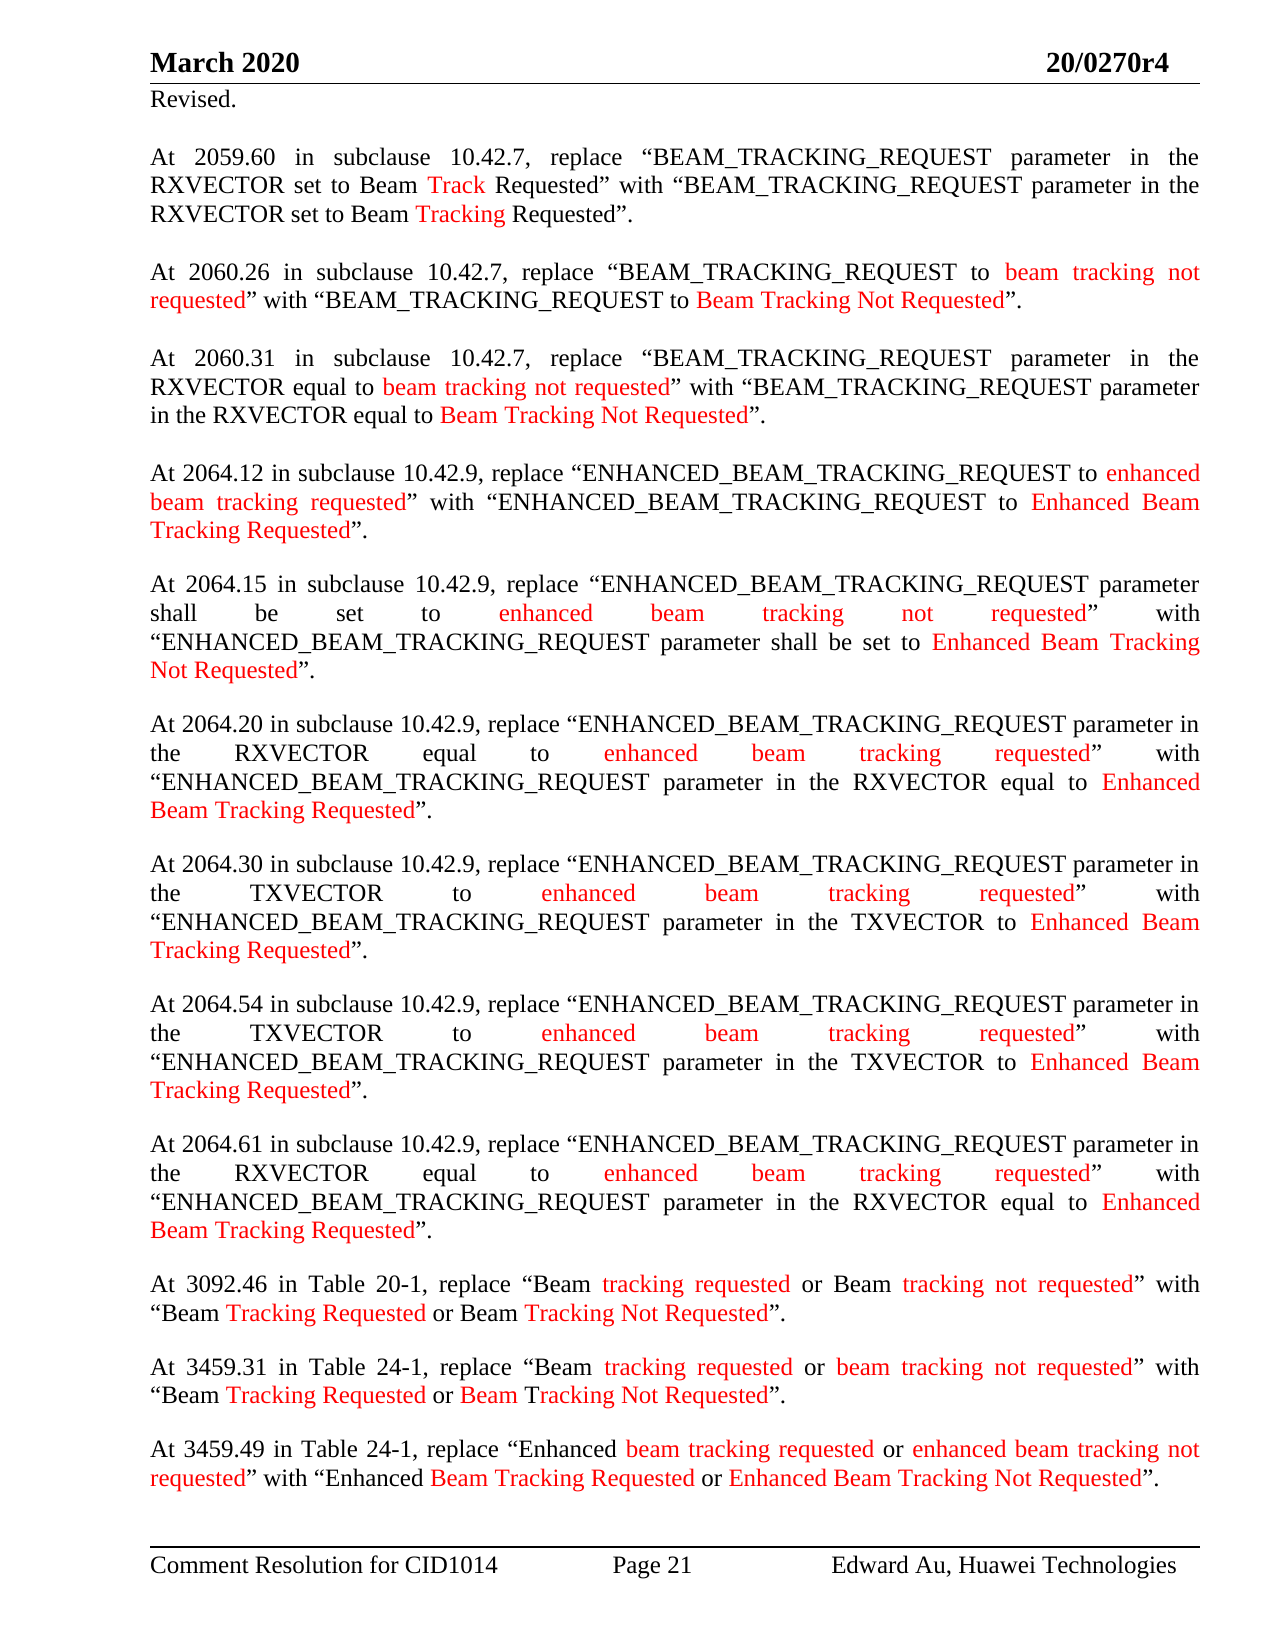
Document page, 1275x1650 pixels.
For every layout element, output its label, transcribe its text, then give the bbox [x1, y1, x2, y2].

text At 3459.49 in Table 24-1, replace “Enhanced beam tracking requested or enhanced beam tracking not requested” with “Enhanced Beam Tracking Requested or Enhanced Beam Tracking Not Requested”. [150, 1434, 1200, 1492]
text At 2064.30 in subclause 10.42.9, replace “ENHANCED_BEAM_TRACKING_REQUEST parameter in the TXVECTOR to enhanced beam tracking requested” with “ENHANCED_BEAM_TRACKING_REQUEST parameter in the TXVECTOR to Enhanced Beam Tracking Requested”. [150, 849, 1200, 964]
text At 3459.31 in Table 24-1, replace “Beam tracking requested or beam tracking not requested” with “Beam Tracking Requested or Beam Tracking Not Requested”. [150, 1352, 1200, 1409]
text Revised. [150, 84, 1200, 113]
text At 2064.15 in subclause 10.42.9, replace “ENHANCED_BEAM_TRACKING_REQUEST parameter shall be set to enhanced beam tracking not requested” with “ENHANCED_BEAM_TRACKING_REQUEST parameter shall be set to Enhanced Beam Tracking Not Requested”. [150, 569, 1200, 684]
text At 2060.31 in subclause 10.42.7, replace “BEAM_TRACKING_REQUEST parameter in the RXVECTOR equal to beam tracking not requested” with “BEAM_TRACKING_REQUEST parameter in the RXVECTOR equal to Beam Tracking Not Requested”. [150, 343, 1200, 429]
text At 2060.26 in subclause 10.42.7, replace “BEAM_TRACKING_REQUEST to beam tracking not requested” with “BEAM_TRACKING_REQUEST to Beam Tracking Not Requested”. [150, 257, 1200, 314]
text At 2064.54 in subclause 10.42.9, replace “ENHANCED_BEAM_TRACKING_REQUEST parameter in the TXVECTOR to enhanced beam tracking requested” with “ENHANCED_BEAM_TRACKING_REQUEST parameter in the TXVECTOR to Enhanced Beam Tracking Requested”. [150, 989, 1200, 1104]
text At 2064.12 in subclause 10.42.9, replace “ENHANCED_BEAM_TRACKING_REQUEST to enhanced beam tracking requested” with “ENHANCED_BEAM_TRACKING_REQUEST to Enhanced Beam Tracking Requested”. [150, 458, 1200, 544]
text At 3092.46 in Table 20-1, replace “Beam tracking requested or Beam tracking not requested” with “Beam Tracking Requested or Beam Tracking Not Requested”. [150, 1269, 1200, 1327]
text At 2064.20 in subclause 10.42.9, replace “ENHANCED_BEAM_TRACKING_REQUEST parameter in the RXVECTOR equal to enhanced beam tracking requested” with “ENHANCED_BEAM_TRACKING_REQUEST parameter in the RXVECTOR equal to Enhanced Beam Tracking Requested”. [150, 709, 1200, 824]
text At 2059.60 in subclause 10.42.7, replace “BEAM_TRACKING_REQUEST parameter in the RXVECTOR set to Beam Track Requested” with “BEAM_TRACKING_REQUEST parameter in the RXVECTOR set to Beam Tracking Requested”. [150, 142, 1200, 228]
text At 2064.61 in subclause 10.42.9, replace “ENHANCED_BEAM_TRACKING_REQUEST parameter in the RXVECTOR equal to enhanced beam tracking requested” with “ENHANCED_BEAM_TRACKING_REQUEST parameter in the RXVECTOR equal to Enhanced Beam Tracking Requested”. [150, 1129, 1200, 1244]
